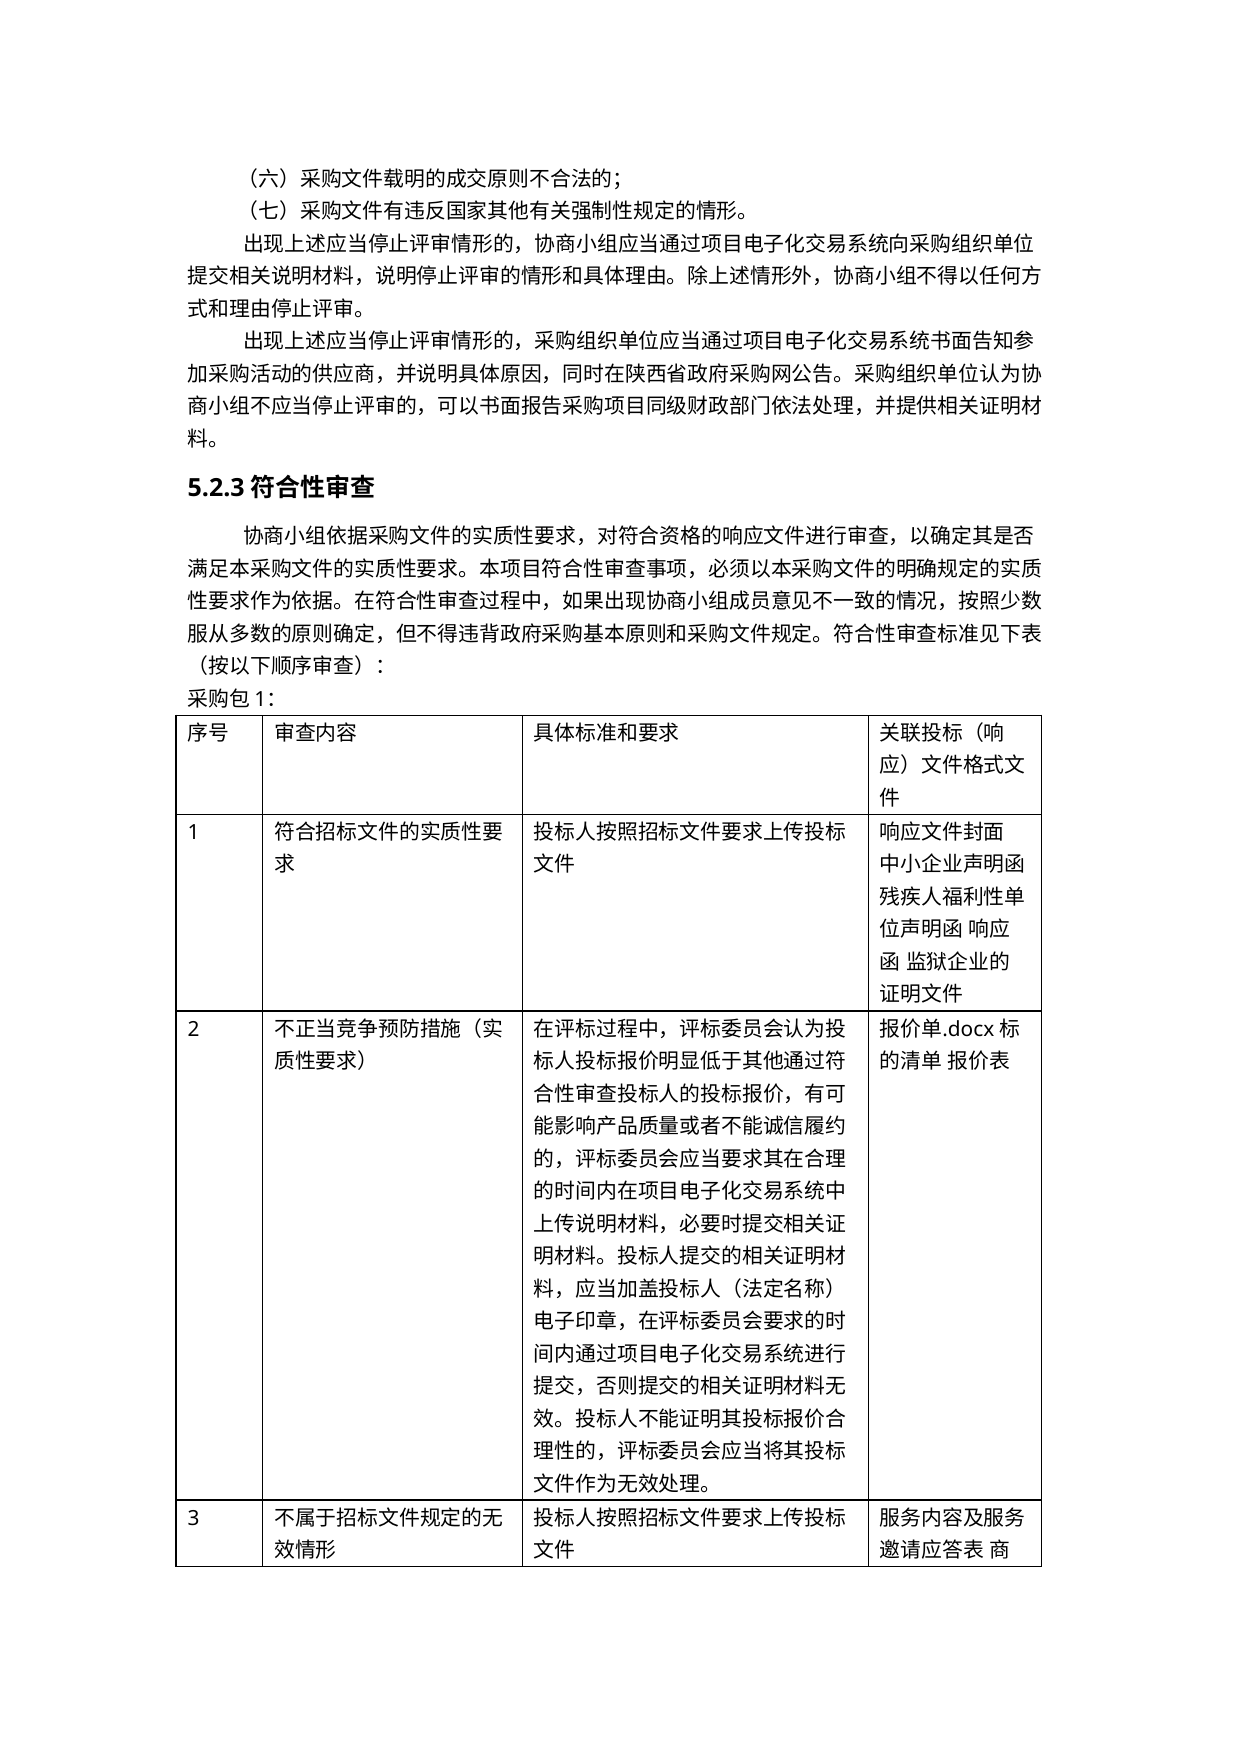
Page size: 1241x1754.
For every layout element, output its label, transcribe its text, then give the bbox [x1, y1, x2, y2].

table_cell 报价单.docx 标的清单 报价表 [869, 1012, 1041, 1499]
table_cell 响应文件封面 中小企业声明函 残疾人福利性单位声明函 响应函 监狱企业的证明文件 [869, 815, 1041, 1010]
table_header 具体标准和要求 [523, 716, 868, 813]
text 采购包1： [187, 682, 1053, 714]
table_cell 投标人按照招标文件要求上传投标文件 [523, 1501, 868, 1566]
text 5.2.3符合性审查 [187, 454, 1053, 519]
table_cell 符合招标文件的实质性要求 [263, 815, 522, 1010]
text （六）采购文件载明的成交原则不合法的； [187, 162, 1053, 194]
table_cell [869, 1501, 1041, 1566]
table_cell 1 [177, 815, 262, 1010]
table_cell 不正当竞争预防措施（实质性要求） [263, 1012, 522, 1499]
text 协商小组依据采购文件的实质性要求，对符合资格的响应文件进行审查，以确定其是否满足本采购文件的实质性要求。本项目符合性审查事项，必须以本采购文件的明确规定的实质性要求作为依据。在符合性审查过程中，如果出现协商小组成员意见不一致的情况，按照少数服从多数的原则确定，但不得违背政府采购基本原则和采购文件规定。符合性审查标准见下表（按以下顺序审查）： [187, 519, 1053, 682]
text （七）采购文件有违反国家其他有关强制性规定的情形。 [187, 194, 1053, 227]
table_cell 在评标过程中，评标委员会认为投标人投标报价明显低于其他通过符合性审查投标人的投标报价，有可能影响产品质量或者不能诚信履约的，评标委员会应当要求其在合理的时间内在项目电子化交易系统中上传说明材料，必要时提交相关证明材料。投标人提交的相关证明材料，应当加盖投标人（法定名称）电子印章，在评标委员会要求的时间内通过项目电子化交易系统进行提交，否则提交的相关证明材料无效。投标人不能证明其投标报价合理性的，评标委员会应当将其投标文件作为无效处理。 [523, 1012, 868, 1499]
table_cell 不属于招标文件规定的无效情形 [263, 1501, 522, 1566]
text 出现上述应当停止评审情形的，采购组织单位应当通过项目电子化交易系统书面告知参加采购活动的供应商，并说明具体原因，同时在陕西省政府采购网公告。采购组织单位认为协商小组不应当停止评审的，可以书面报告采购项目同级财政部门依法处理，并提供相关证明材料。 [187, 324, 1053, 454]
table_header 序号 [177, 716, 262, 813]
table_cell 2 [177, 1012, 262, 1499]
text 出现上述应当停止评审情形的，协商小组应当通过项目电子化交易系统向采购组织单位提交相关说明材料，说明停止评审的情形和具体理由。除上述情形外，协商小组不得以任何方式和理由停止评审。 [187, 227, 1053, 324]
table_header 关联投标（响应）文件格式文件 [869, 716, 1041, 813]
table_cell 3 [177, 1501, 262, 1566]
table_cell 投标人按照招标文件要求上传投标文件 [523, 815, 868, 1010]
table_header 审查内容 [263, 716, 522, 813]
